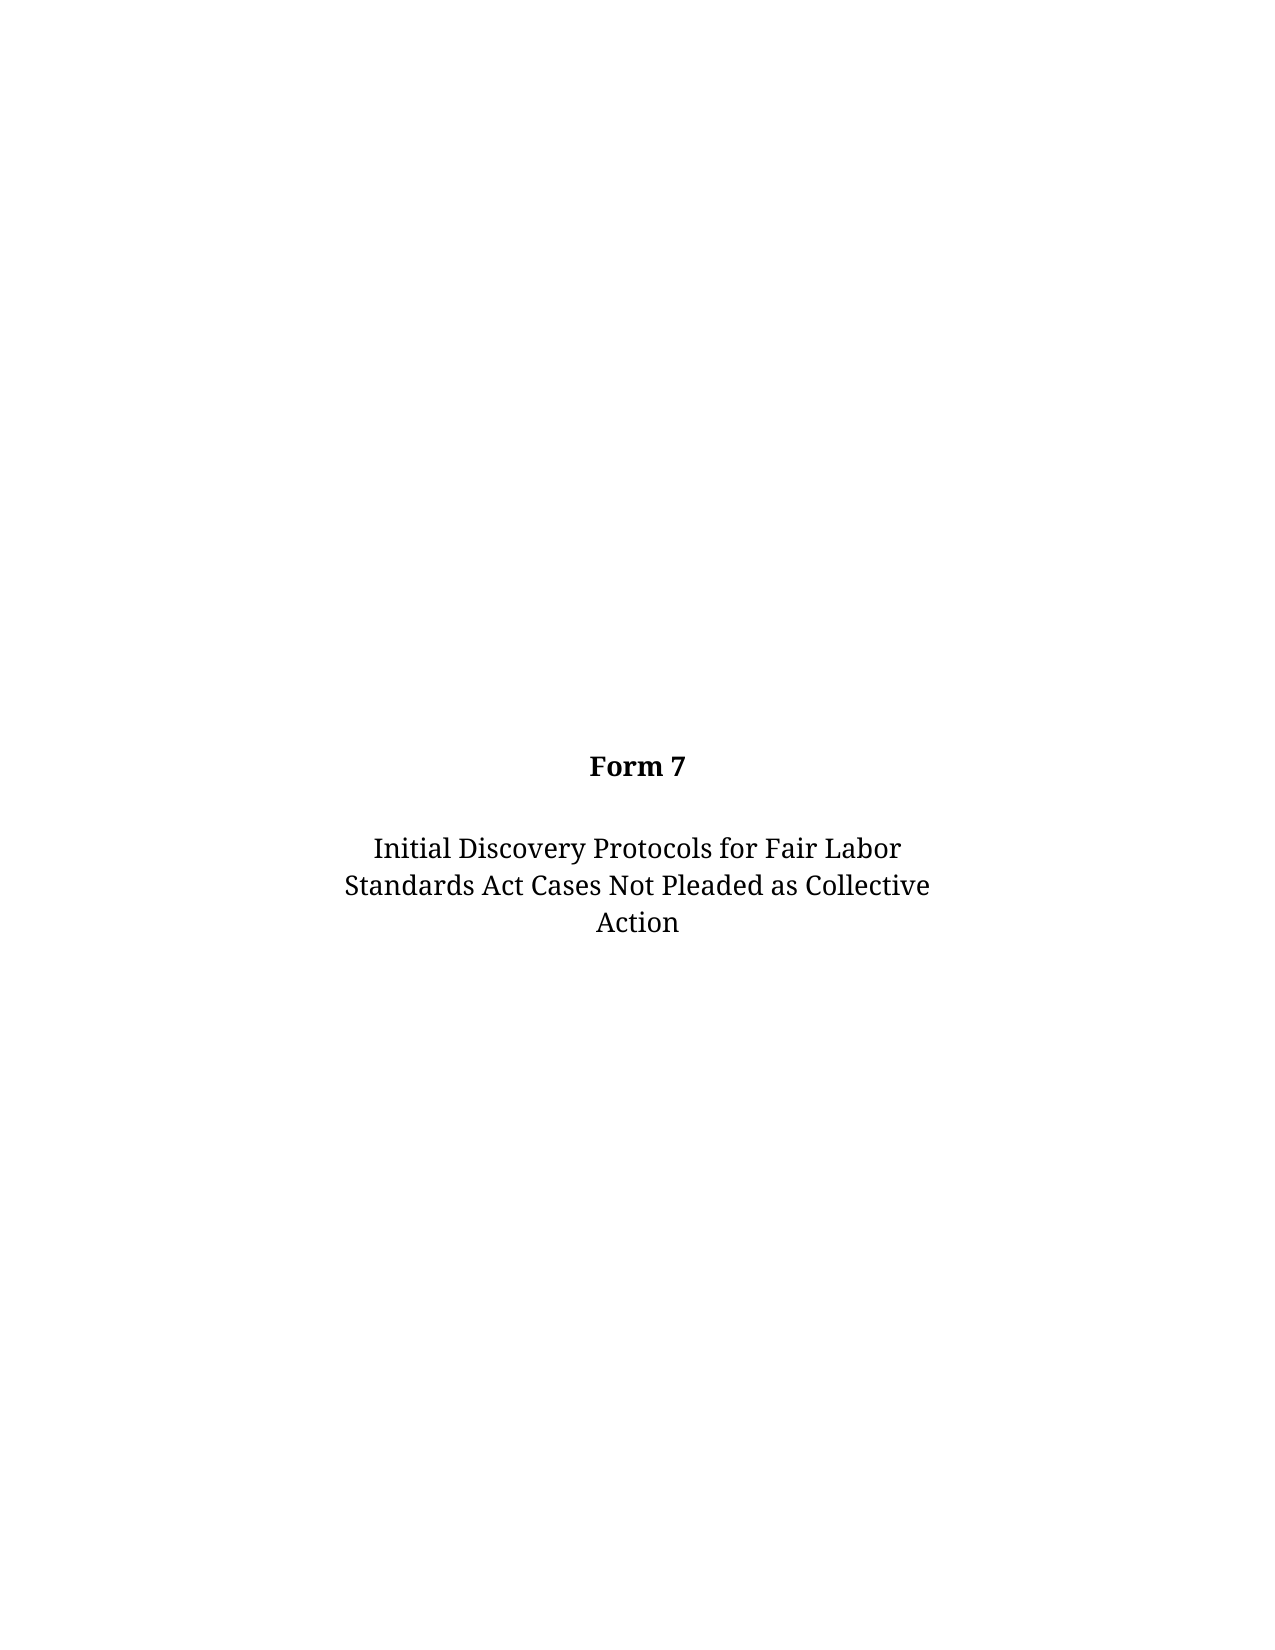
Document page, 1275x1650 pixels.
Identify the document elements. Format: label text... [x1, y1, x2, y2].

text Form 7 [308, 748, 967, 784]
text Initial Discovery Protocols for Fair Labor Standards Act Cases Not Pleaded as Collective Action [308, 830, 967, 940]
